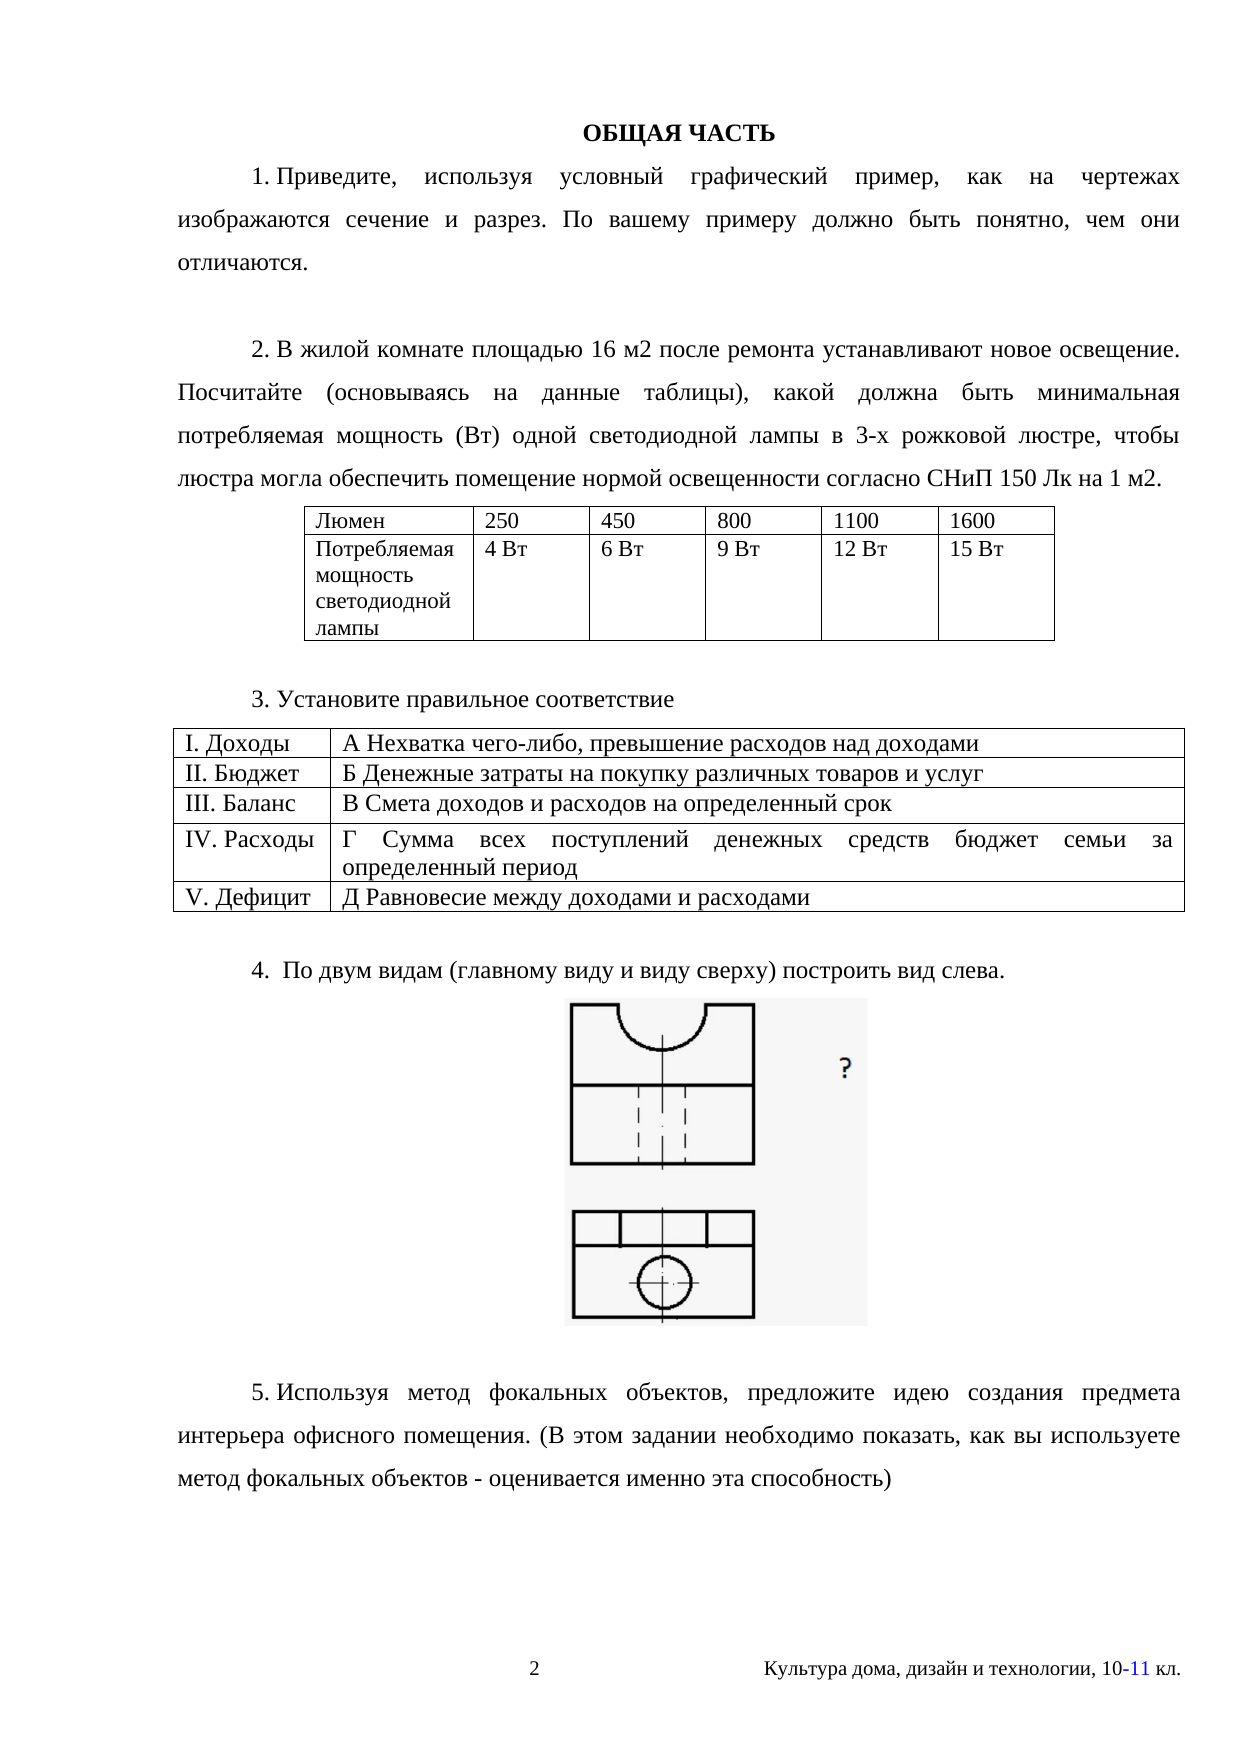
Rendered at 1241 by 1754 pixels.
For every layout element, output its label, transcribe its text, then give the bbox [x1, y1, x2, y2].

table_cell Б Денежные затраты на покупку различных товаров и услуг [331, 758, 1184, 787]
table_cell Д Равновесие между доходами и расходами [331, 882, 1184, 911]
list По двум видам (главному виду и виду сверху) построить вид слева. [177, 955, 1181, 984]
table_header 450 [590, 507, 705, 534]
table_cell 9 Вт [706, 535, 821, 640]
table_cell В Смета доходов и расходов на определенный срок [331, 788, 1184, 823]
table_cell 15 Вт [939, 535, 1054, 640]
table_header 250 [474, 507, 589, 534]
picture [564, 998, 868, 1326]
list Установите правильное соответствие [177, 684, 1181, 713]
table_header 800 [706, 507, 821, 534]
table_header 1100 [822, 507, 938, 534]
table_header Доходы [174, 729, 330, 757]
table_header 1600 [939, 507, 1054, 534]
table_cell Дефицит [174, 882, 330, 911]
table_header Люмен [305, 507, 473, 534]
text ОБЩАЯ ЧАСТЬ [177, 118, 1181, 147]
list Приведите, используя условный графический пример, как на чертежах изображаются сечение и разрез. По вашему примеру должно быть понятно, чем они отличаются. [177, 161, 1181, 276]
list В жилой комнате площадью 16 м2 после ремонта устанавливают новое освещение. Посчитайте (основываясь на данные таблицы), какой должна быть минимальная потребляемая мощность (Вт) одной светодиодной лампы в 3-х рожковой люстре, чтобы люстра могла обеспечить помещение нормой освещенности согласно СНиП 150 Лк на 1 м2. [177, 334, 1181, 492]
table_header А Нехватка чего-либо, превышение расходов над доходами [331, 729, 1184, 757]
table_cell Баланс [174, 788, 330, 823]
table_cell 12 Вт [822, 535, 938, 640]
list Используя метод фокальных объектов, предложите идею создания предмета интерьера офисного помещения. (В этом задании необходимо показать, как вы используете метод фокальных объектов - оценивается именно эта способность) [177, 1377, 1181, 1492]
table_cell 4 Вт [474, 535, 589, 640]
table_cell 6 Вт [590, 535, 705, 640]
table_cell Расходы [174, 824, 330, 881]
table_cell Бюджет [174, 758, 330, 787]
table_cell Г Сумма всех поступлений денежных средств бюджет семьи за определенный период [331, 824, 1184, 881]
table_cell Потребляемая мощность светодиодной лампы [305, 535, 473, 640]
